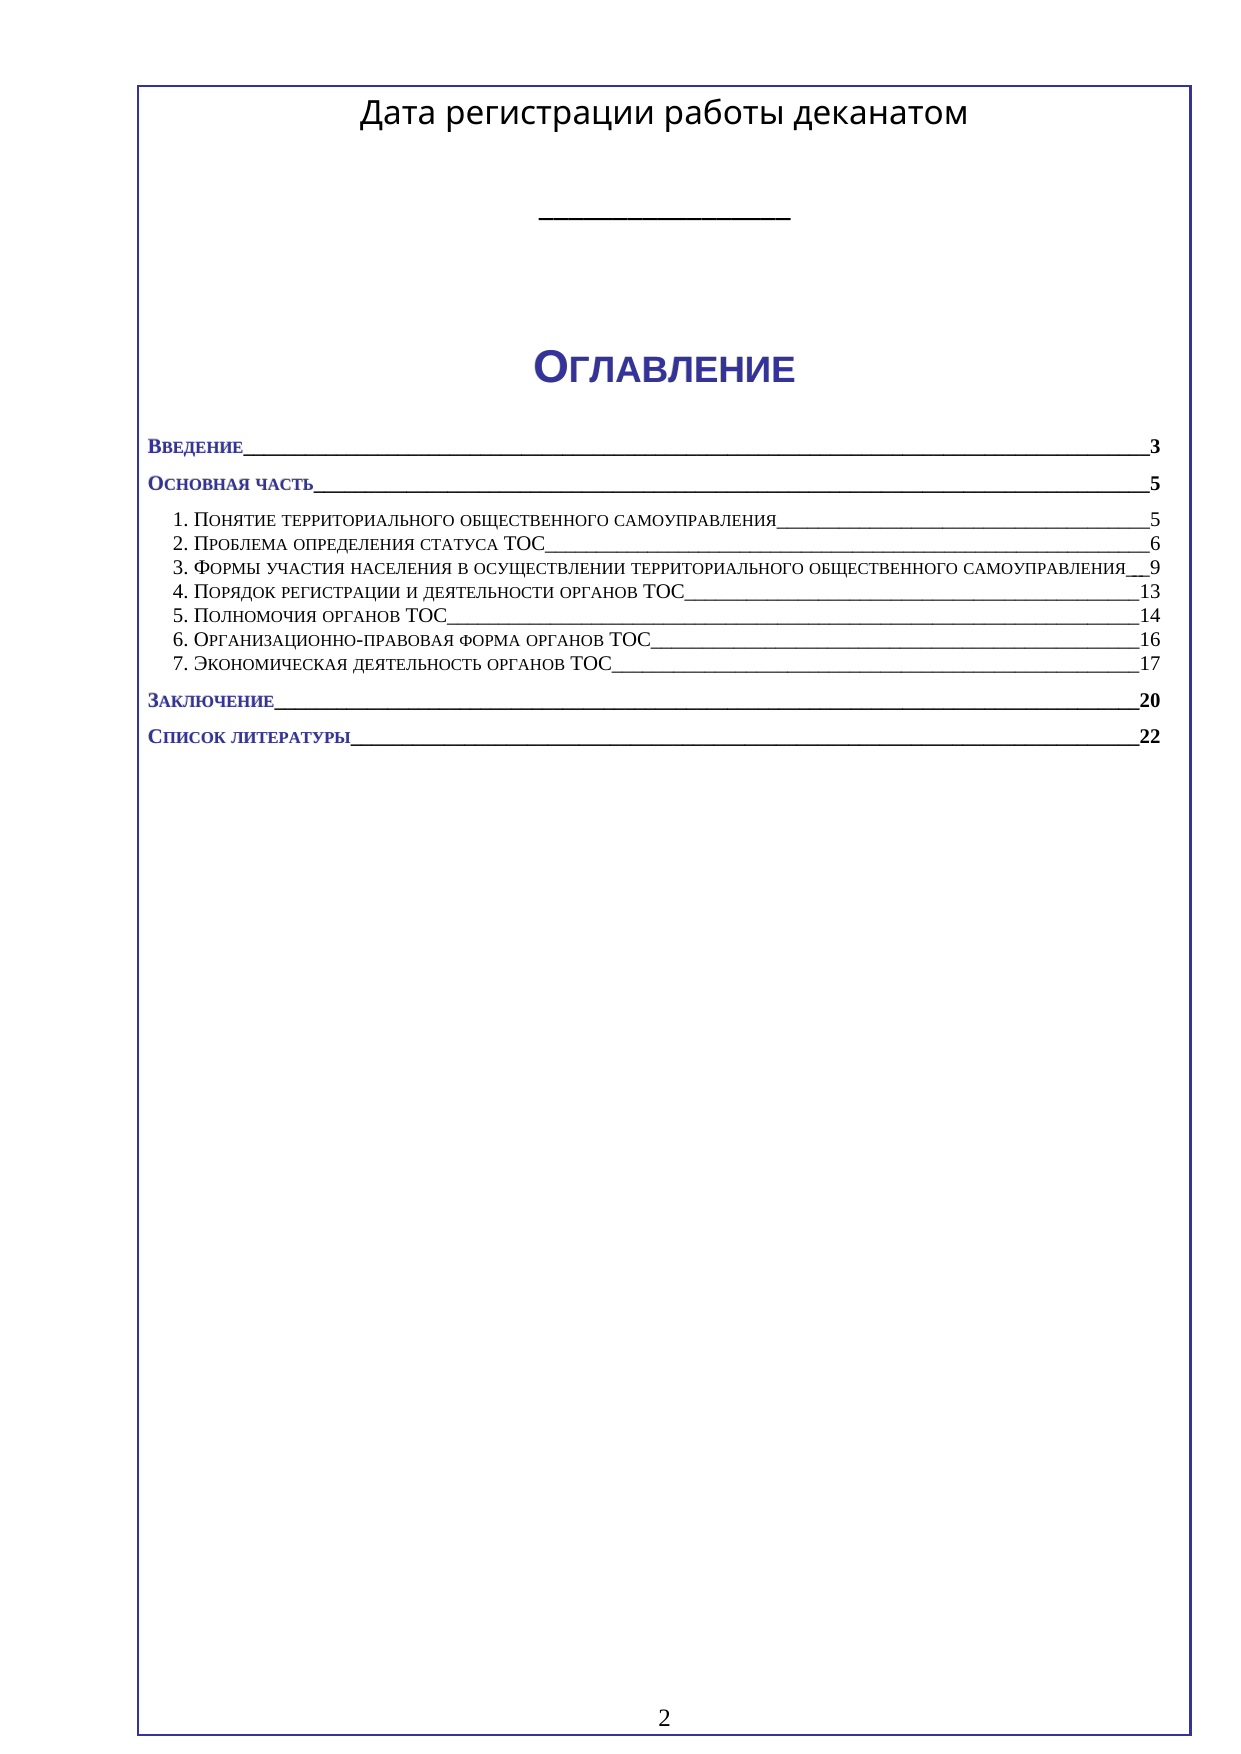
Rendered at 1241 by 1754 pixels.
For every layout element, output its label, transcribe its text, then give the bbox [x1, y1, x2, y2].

text _________________ [148, 179, 1181, 225]
text 5. Полномочия органов ТОС 14 [173, 603, 1181, 627]
text 6. Организационно-правовая форма органов ТОС 16 [173, 627, 1181, 651]
text 7. Экономическая деятельность органов ТОС 17 [173, 651, 1181, 675]
text Заключение 20 [148, 688, 1181, 712]
text Основная часть 5 [148, 470, 1181, 494]
text Введение 3 [148, 434, 1181, 458]
text 1. Понятие территориального общественного самоуправления 5 [173, 507, 1181, 531]
text 4. Порядок регистрации и деятельности органов ТОС 13 [173, 579, 1181, 603]
text Дата регистрации работы деканатом [148, 89, 1181, 134]
text Оглавление [148, 340, 1181, 393]
text Список литературы 22 [148, 724, 1181, 748]
text 3. Формы участия населения в осуществлении территориального общественного самоуправления 9 [173, 555, 1181, 579]
text 2. Проблема определения статуса ТОС 6 [173, 531, 1181, 555]
